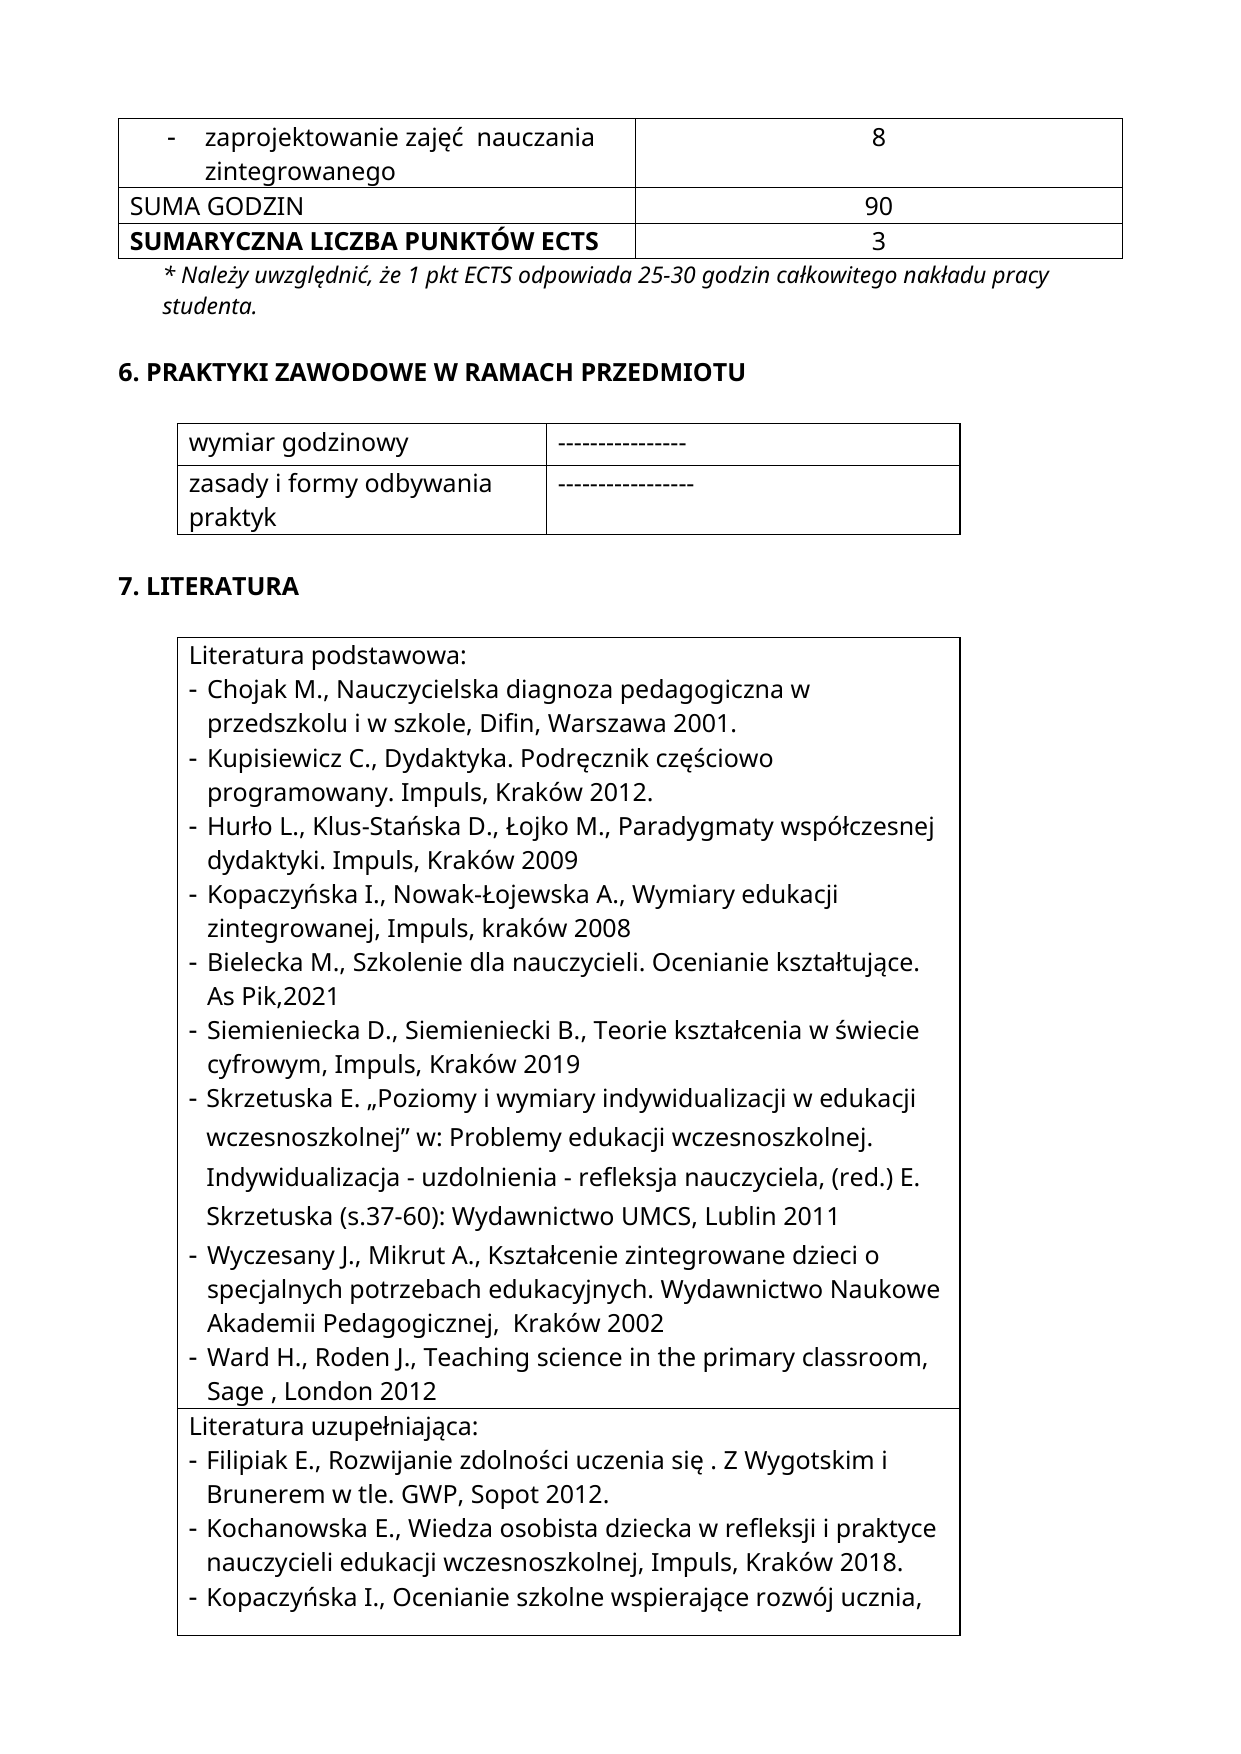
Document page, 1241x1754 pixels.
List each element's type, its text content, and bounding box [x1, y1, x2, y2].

table_cell 20 15 8 [636, 119, 1122, 187]
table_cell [119, 119, 635, 187]
table_header ---------------- [547, 424, 959, 464]
text 7. LITERATURA [118, 569, 1122, 603]
text * Należy uwzględnić, że 1 pkt ECTS odpowiada 25-30 godzin całkowitego nakładu pracy studenta. [162, 259, 1122, 321]
table_cell ----------------- [547, 466, 959, 534]
table_header Literatura podstawowa: Chojak M., Nauczycielska diagnoza pedagogiczna w przedszkolu i w szkole, Difin, Warszawa 2001. Kupisiewicz C., Dydaktyka. Podręcznik częściowo programowany. Impuls, Kraków 2012. Hurło L., Klus-Stańska D., Łojko M., Paradygmaty współczesnej dydaktyki. Impuls, Kraków 2009 Kopaczyńska I., Nowak-Łojewska A., Wymiary edukacji zintegrowanej, Impuls, kraków 2008 Bielecka M., Szkolenie dla nauczycieli. Ocenianie kształtujące. As Pik,2021 Siemieniecka D., Siemieniecki B., Teorie kształcenia w świecie cyfrowym, Impuls, Kraków 2019 Skrzetuska E. „Poziomy i wymiary indywidualizacji w edukacji wczesnoszkolnej” w: Problemy edukacji wczesnoszkolnej. Indywidualizacja - uzdolnienia - refleksja nauczyciela, (red.) E. Skrzetuska (s.37-60): Wydawnictwo UMCS, Lublin 2011 Wyczesany J., Mikrut A., Kształcenie zintegrowane dzieci o specjalnych potrzebach edukacyjnych. Wydawnictwo Naukowe Akademii Pedagogicznej, Kraków 2002 Ward H., Roden J., Teaching science in the primary classroom, Sage , London 2012 [178, 638, 959, 1408]
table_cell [178, 1409, 959, 1635]
table_cell SUMARYCZNA LICZBA PUNKTÓW ECTS [119, 224, 635, 257]
table_cell zasady i formy odbywania praktyk [178, 466, 546, 534]
table_cell 90 [636, 188, 1122, 222]
table_header wymiar godzinowy [178, 424, 546, 464]
table_cell SUMA GODZIN [119, 188, 635, 222]
table_cell 3 [636, 224, 1122, 257]
text 6. PRAKTYKI ZAWODOWE W RAMACH PRZEDMIOTU [118, 355, 1122, 389]
